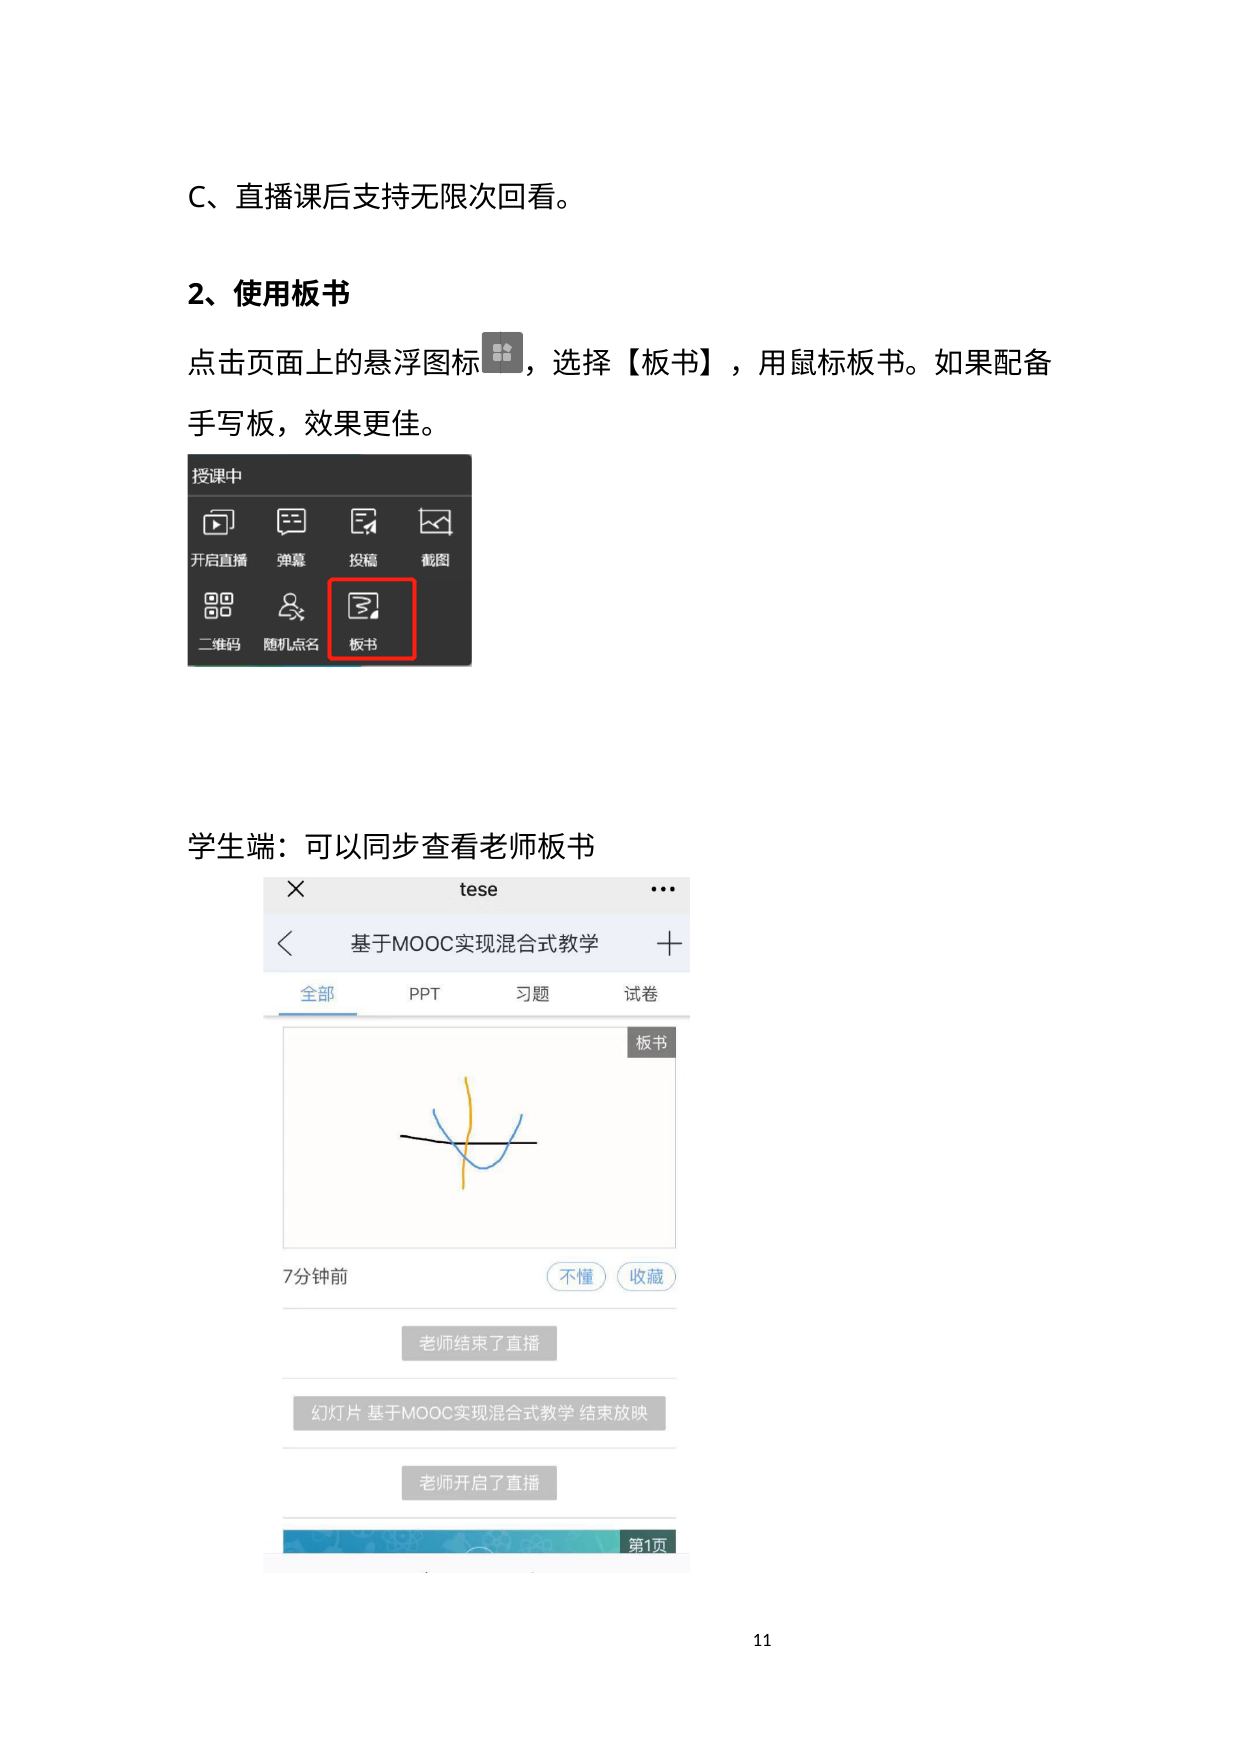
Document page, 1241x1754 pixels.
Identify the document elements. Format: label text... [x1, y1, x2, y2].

text 学生端：可以同步查看老师板书 [187, 812, 1053, 877]
text C、直播课后支持无限次回看。 [187, 162, 1053, 227]
picture [263, 877, 690, 1573]
list 点击页面上的悬浮图标，选择【板书】，用鼠标板书。如果配备手写板，效果更佳。 [187, 324, 1053, 454]
picture [481, 331, 524, 374]
picture [187, 454, 472, 667]
list 使用板书 [187, 259, 1053, 324]
